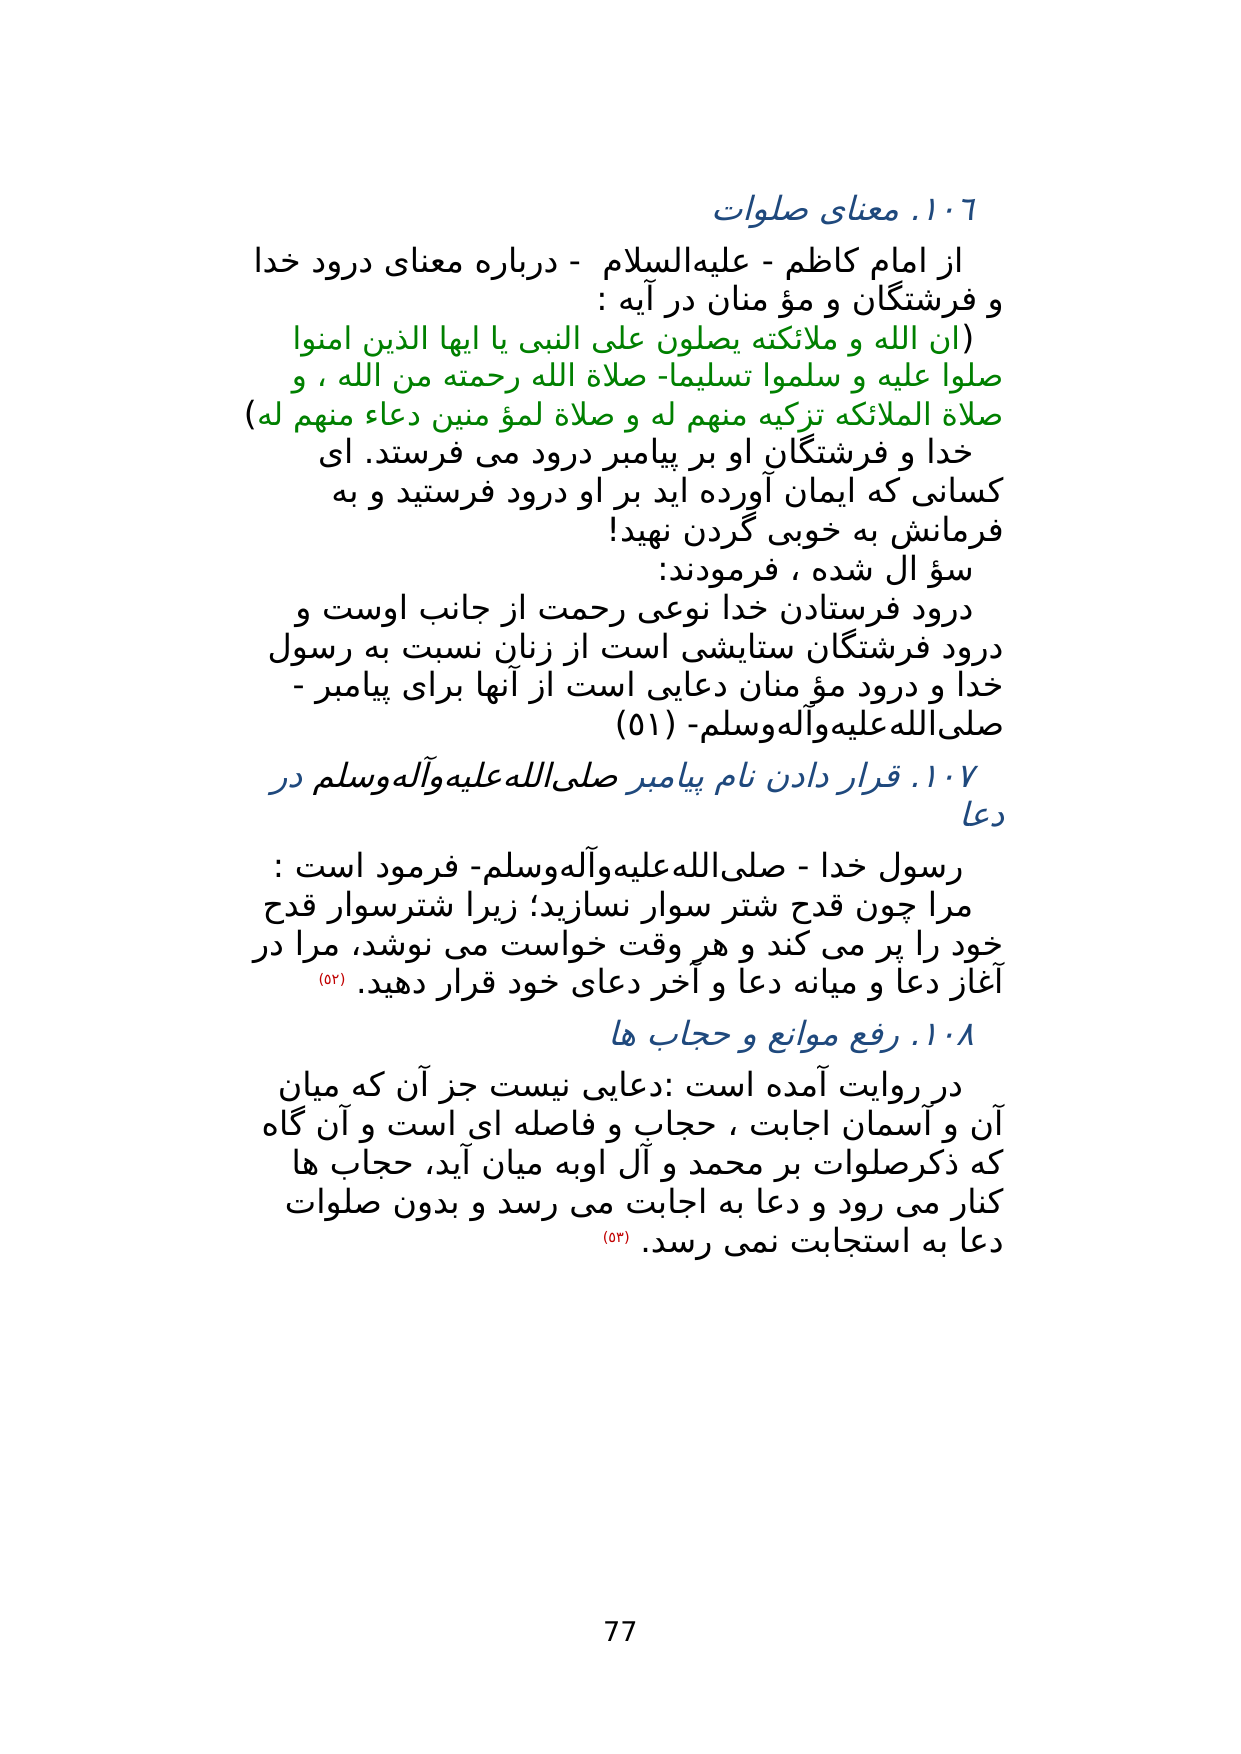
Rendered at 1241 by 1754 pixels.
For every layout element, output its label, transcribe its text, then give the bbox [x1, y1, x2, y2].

text درود فرستادن خدا نوعى رحمت از جانب اوست و درود فرشتگان ستايشى است از زنان نسبت به رسول خدا و درود مؤ منان دعايى است از آنها براى پيامبر - صلى‌الله‌عليه‌وآله‌وسلم- (٥١) [236, 588, 1004, 744]
text خدا و فرشتگان او بر پيامبر درود مى فرستد. اى كسانى كه ايمان آورده ايد بر او درود فرستيد و به فرمانش به خوبى گردن نهيد! [236, 433, 1004, 549]
text در روايت آمده است :دعايى نيست جز آن كه ميان آن و آسمان اجابت ، حجاب و فاصله اى است و آن گاه كه ذكرصلوات بر محمد و آل اوبه ميان آيد، حجاب ها كنار مى رود و دعا به اجابت مى رسد و بدون صلوات دعا به استجابت نمى رسد. (٥٣) [236, 1066, 1004, 1260]
subtitle ١٠٧. قرار دادن نام پيامبر صلى‌الله‌عليه‌وآله‌وسلم در دعا [236, 756, 1004, 834]
subtitle ١٠٦. معناى صلوات [236, 190, 1004, 228]
text مرا چون قدح شتر سوار نسازيد؛ زيرا شترسوار قدح خود را پر مى كند و هر وقت خواست مى نوشد، مرا در آغاز دعا و ميانه دعا و آخر دعاى خود قرار دهيد. (٥٢) [236, 885, 1004, 1002]
text (ان الله و ملائكته يصلون على النبى يا ايها الذين امنوا صلوا عليه و سلموا تسليما- صلاة الله رحمته من الله ، و صلاة الملائكه تزكيه منهم له و صلاة لمؤ منين دعاء منهم له) [236, 319, 1004, 433]
text سؤ ال شده ، فرمودند: [236, 549, 1004, 588]
subtitle ١٠٨. رفع موانع و حجاب ها [236, 1014, 1004, 1053]
text از امام كاظم - عليه‌السلام - درباره معناى درود خدا و فرشتگان و مؤ منان در آيه : [236, 241, 1004, 319]
text رسول خدا - صلى‌الله‌عليه‌وآله‌وسلم- فرمود است : [236, 846, 1004, 885]
